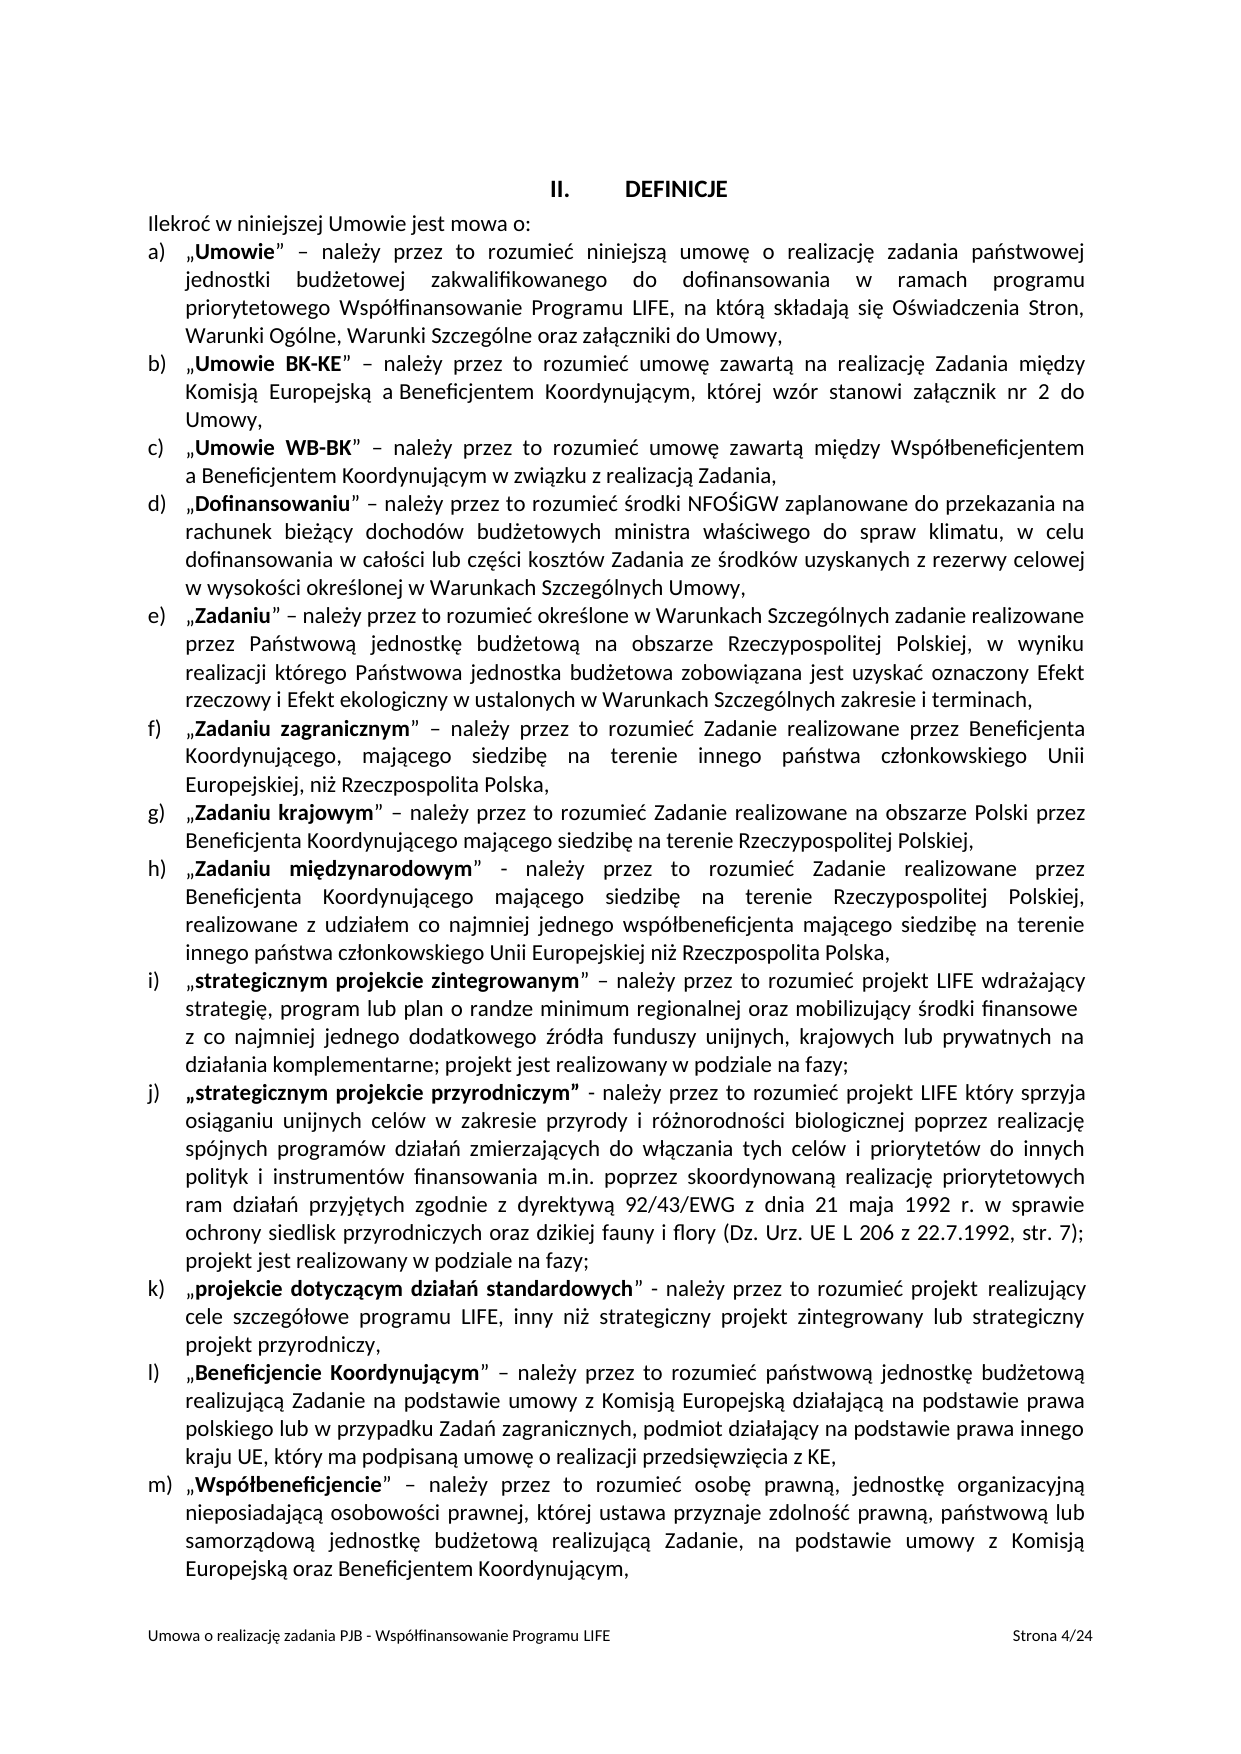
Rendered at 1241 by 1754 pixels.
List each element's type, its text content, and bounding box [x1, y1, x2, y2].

title „Umowie WB-BK” – należy przez to rozumieć umowę zawartą między Współbeneficjentem a Beneficjentem Koordynującym w związku z realizacją Zadania, [148, 433, 1086, 489]
title „Beneficjencie Koordynującym” – należy przez to rozumieć państwową jednostkę budżetową realizującą Zadanie na podstawie umowy z Komisją Europejską działającą na podstawie prawa polskiego lub w przypadku Zadań zagranicznych, podmiot działający na podstawie prawa innego kraju UE, który ma podpisaną umowę o realizacji przedsięwzięcia z KE, [148, 1358, 1086, 1470]
title „projekcie dotyczącym działań standardowych” - należy przez to rozumieć projekt realizujący cele szczegółowe programu LIFE, inny niż strategiczny projekt zintegrowany lub strategiczny projekt przyrodniczy, [148, 1274, 1086, 1358]
title „Zadaniu zagranicznym” – należy przez to rozumieć Zadanie realizowane przez Beneficjenta Koordynującego, mającego siedzibę na terenie innego państwa członkowskiego Unii Europejskiej, niż Rzeczpospolita Polska, [148, 714, 1086, 798]
title „Umowie BK-KE” – należy przez to rozumieć umowę zawartą na realizację Zadania między Komisją Europejską a Beneficjentem Koordynującym, której wzór stanowi załącznik nr 2 do Umowy, [148, 349, 1086, 433]
title „Dofinansowaniu” – należy przez to rozumieć środki NFOŚiGW zaplanowane do przekazania na rachunek bieżący dochodów budżetowych ministra właściwego do spraw klimatu, w celu dofinansowania w całości lub części kosztów Zadania ze środków uzyskanych z rezerwy celowej w wysokości określonej w Warunkach Szczególnych Umowy, [148, 489, 1086, 602]
title „strategicznym projekcie przyrodniczym” - należy przez to rozumieć projekt LIFE który sprzyja osiąganiu unijnych celów w zakresie przyrody i różnorodności biologicznej poprzez realizację spójnych programów działań zmierzających do włączania tych celów i priorytetów do innych polityk i instrumentów finansowania m.in. poprzez skoordynowaną realizację priorytetowych ram działań przyjętych zgodnie z dyrektywą 92/43/EWG z dnia 21 maja 1992 r. w sprawie ochrony siedlisk przyrodniczych oraz dzikiej fauny i flory (Dz. Urz. UE L 206 z 22.7.1992, str. 7); projekt jest realizowany w podziale na fazy; [148, 1078, 1086, 1274]
title „Zadaniu” – należy przez to rozumieć określone w Warunkach Szczególnych zadanie realizowane przez Państwową jednostkę budżetową na obszarze Rzeczypospolitej Polskiej, w wyniku realizacji którego Państwowa jednostka budżetowa zobowiązana jest uzyskać oznaczony Efekt rzeczowy i Efekt ekologiczny w ustalonych w Warunkach Szczególnych zakresie i terminach, [148, 602, 1086, 714]
title „Współbeneficjencie” – należy przez to rozumieć osobę prawną, jednostkę organizacyjną nieposiadającą osobowości prawnej, której ustawa przyznaje zdolność prawną, państwową lub samorządową jednostkę budżetową realizującą Zadanie, na podstawie umowy z Komisją Europejską oraz Beneficjentem Koordynującym, [148, 1470, 1086, 1582]
title „strategicznym projekcie zintegrowanym” – należy przez to rozumieć projekt LIFE wdrażający strategię, program lub plan o randze minimum regionalnej oraz mobilizujący środki finansowe z co najmniej jednego dodatkowego źródła funduszy unijnych, krajowych lub prywatnych na działania komplementarne; projekt jest realizowany w podziale na fazy; [148, 966, 1086, 1078]
title „Zadaniu krajowym” – należy przez to rozumieć Zadanie realizowane na obszarze Polski przez Beneficjenta Koordynującego mającego siedzibę na terenie Rzeczypospolitej Polskiej, [148, 798, 1086, 854]
title „Umowie” – należy przez to rozumieć niniejszą umowę o realizację zadania państwowej jednostki budżetowej zakwalifikowanego do dofinansowania w ramach programu priorytetowego Współfinansowanie Programu LIFE, na którą składają się Oświadczenia Stron, Warunki Ogólne, Warunki Szczególne oraz załączniki do Umowy, [148, 237, 1086, 349]
title Ilekroć w niniejszej Umowie jest mowa o: [148, 209, 1092, 237]
title „Zadaniu międzynarodowym” - należy przez to rozumieć Zadanie realizowane przez Beneficjenta Koordynującego mającego siedzibę na terenie Rzeczypospolitej Polskiej, realizowane z udziałem co najmniej jednego współbeneficjenta mającego siedzibę na terenie innego państwa członkowskiego Unii Europejskiej niż Rzeczpospolita Polska, [148, 854, 1086, 966]
title DEFINICJE [185, 173, 1092, 203]
